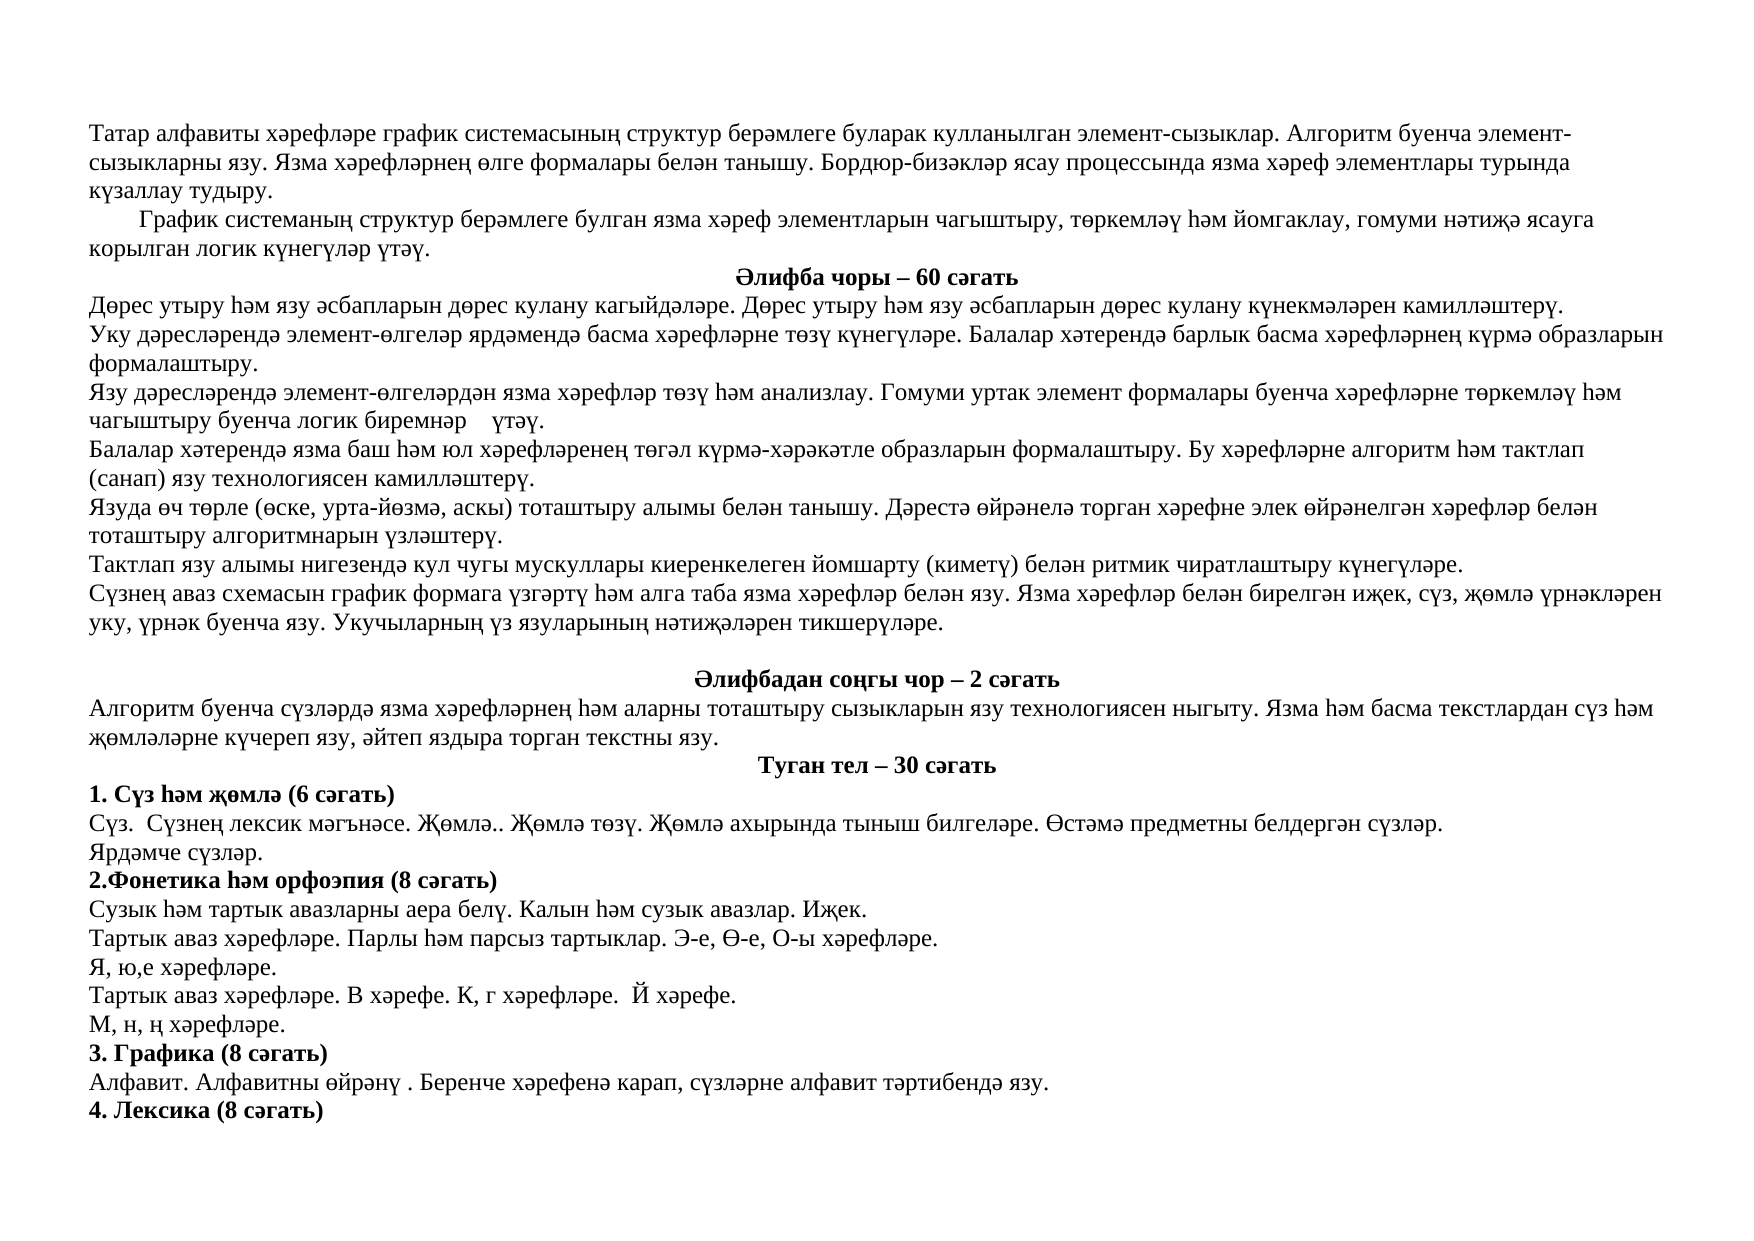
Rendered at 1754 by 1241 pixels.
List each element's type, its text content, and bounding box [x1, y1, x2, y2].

text Әлифбадан соңгы чор – 2 сәгать [89, 664, 1665, 693]
text Дөрес утыру һәм язу әсбапларын дөрес кулану кагыйдәләре. Дөрес утыру һәм язу әсбапларын дөрес кулану күнекмәләрен камилләштерү. [89, 291, 1665, 319]
text Туган тел – 30 сәгать [89, 751, 1665, 779]
text Уку дәресләрендә элемент-өлгеләр ярдәмендә басма хәрефләрне төзү күнегүләре. Балалар хәтерендә барлык басма хәрефләрнең күрмә образларын формалаштыру. [89, 319, 1665, 377]
text 4. Лексика (8 сәгать) [89, 1096, 1665, 1124]
text Тартык аваз хәрефләре. Парлы һәм парсыз тартыклар. Э-е, Ө-е, О-ы хәрефләре. [89, 923, 1665, 952]
text Сүз. Сүзнең лексик мәгънәсе. Җөмлә.. Җөмлә төзү. Җөмлә ахырында тыныш билгеләре. Өстәмә предметны белдергән сүзләр. [89, 808, 1665, 837]
text Алгоритм буенча сүзләрдә язма хәрефләрнең һәм аларны тоташтыру сызыкларын язу технологиясен ныгыту. Язма һәм басма текстлардан сүз һәм җөмләләрне күчереп язу, әйтеп яздыра торган текстны язу. [89, 693, 1665, 751]
text Сузык һәм тартык авазларны аера белү. Калын һәм сузык авазлар. Иҗек. [89, 894, 1665, 923]
text Әлифба чоры – 60 сәгать [89, 262, 1665, 291]
text Я, ю,е хәрефләре. [89, 952, 1665, 981]
text М, н, ң хәрефләре. [89, 1009, 1665, 1038]
text Алфавит. Алфавитны өйрәнү . Беренче хәрефенә карап, сүзләрне алфавит тәртибендә язу. [89, 1067, 1665, 1096]
text 3. Графика (8 сәгать) [89, 1038, 1665, 1067]
text Тартык аваз хәрефләре. В хәрефе. К, г хәрефләре. Й хәрефе. [89, 981, 1665, 1009]
text Сүзнең аваз схемасын график формага үзгәртү һәм алга таба язма хәрефләр белән язу. Язма хәрефләр белән бирелгән иҗек, сүз, җөмлә үрнәкләрен уку, үрнәк буенча язу. Укучыларның үз язуларының нәтиҗәләрен тикшерүләре. [89, 578, 1665, 636]
text Тактлап язу алымы нигезендә кул чугы мускуллары киеренкелеген йомшарту (киметү) белән ритмик чиратлаштыру күнегүләре. [89, 549, 1665, 578]
text 2.Фонетика һәм орфоэпия (8 сәгать) [89, 866, 1665, 894]
text Татар алфавиты хәрефләре график системасының структур берәмлеге буларак кулланылган элемент-сызыклар. Алгоритм буенча элемент-сызыкларны язу. Язма хәрефләрнең өлге формалары белән танышу. Бордюр-бизәкләр ясау процессында язма хәреф элементлары турында күзаллау тудыру. [89, 118, 1665, 204]
text Язу дәресләрендә элемент-өлгеләрдән язма хәрефләр төзү һәм анализлау. Гомуми уртак элемент формалары буенча хәрефләрне төркемләү һәм чагыштыру буенча логик биремнәр үтәү. [89, 377, 1665, 434]
text График системаның структур берәмлеге булган язма хәреф элементларын чагыштыру, төркемләү һәм йомгаклау, гомуми нәтиҗә ясауга корылган логик күнегүләр үтәү. [89, 204, 1665, 262]
text 1. Сүз һәм җөмлә (6 сәгать) [89, 779, 1665, 808]
text Балалар хәтерендә язма баш һәм юл хәрефләренең төгәл күрмә-хәрәкәтле образларын формалаштыру. Бу хәрефләрне алгоритм һәм тактлап (санап) язу технологиясен камилләштерү. [89, 434, 1665, 492]
text Ярдәмче сүзләр. [89, 837, 1665, 866]
text Язуда өч төрле (өске, урта-йөзмә, аскы) тоташтыру алымы белән танышу. Дәрестә өйрәнелә торган хәрефне элек өйрәнелгән хәрефләр белән тоташтыру алгоритмнарын үзләштерү. [89, 492, 1665, 549]
